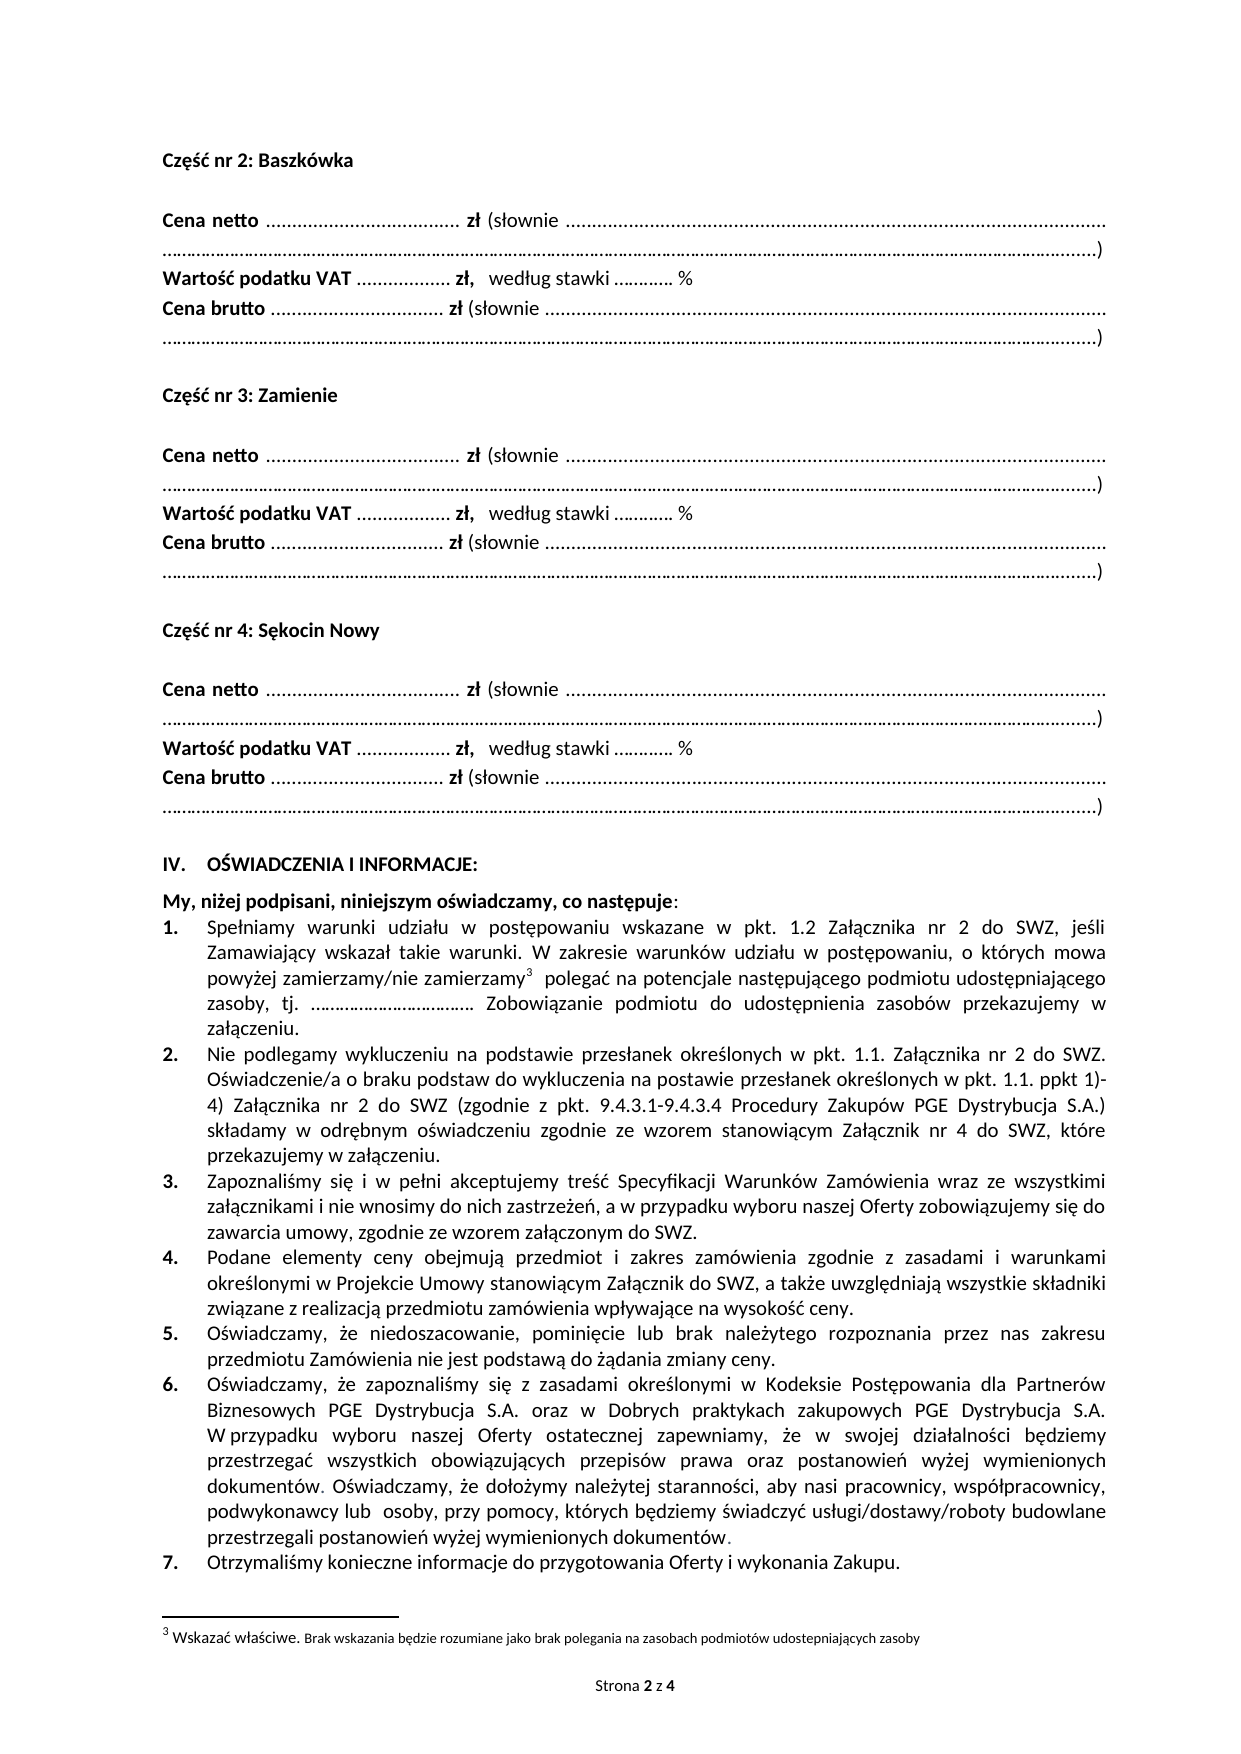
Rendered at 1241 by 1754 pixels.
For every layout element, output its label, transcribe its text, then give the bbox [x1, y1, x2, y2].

list Podane elementy ceny obejmują przedmiot i zakres zamówienia zgodnie z zasadami i warunkami określonymi w Projekcie Umowy stanowiącym Załącznik do SWZ, a także uwzględniają wszystkie składniki związane z realizacją przedmiotu zamówienia wpływające na wysokość ceny. [162, 1244, 1107, 1321]
list Wartość podatku VAT .................. zł, według stawki ……..…. % [162, 500, 1107, 526]
list Zapoznaliśmy się i w pełni akceptujemy treść Specyfikacji Warunków Zamówienia wraz ze wszystkimi załącznikami i nie wnosimy do nich zastrzeżeń, a w przypadku wyboru naszej Oferty zobowiązujemy się do zawarcia umowy, zgodnie ze wzorem załączonym do SWZ. [162, 1168, 1107, 1244]
text Część nr 3: Zamienie [162, 382, 1107, 408]
text Część nr 2: Baszkówka [162, 148, 1107, 173]
list Wartość podatku VAT .................. zł, według stawki ……..…. % [162, 266, 1107, 291]
list My, niżej podpisani, niniejszym oświadczamy, co następuje: [162, 889, 1107, 914]
list Wartość podatku VAT .................. zł, według stawki ……..…. % [162, 735, 1107, 760]
list Spełniamy warunki udziału w postępowaniu wskazane w pkt. 1.2 Załącznika nr 2 do SWZ, jeśli Zamawiający wskazał takie warunki. W zakresie warunków udziału w postępowaniu, o których mowa powyżej zamierzamy/nie zamierzamy polegać na potencjale następującego podmiotu udostępniającego zasoby, tj. ……………………………. Zobowiązanie podmiotu do udostępnienia zasobów przekazujemy w załączeniu. [162, 914, 1107, 1041]
list Otrzymaliśmy konieczne informacje do przygotowania Oferty i wykonania Zakupu. [162, 1549, 1107, 1575]
list Oświadczamy, że zapoznaliśmy się z zasadami określonymi w Kodeksie Postępowania dla Partnerów Biznesowych PGE Dystrybucja S.A. oraz w Dobrych praktykach zakupowych PGE Dystrybucja S.A. W przypadku wyboru naszej Oferty ostatecznej zapewniamy, że w swojej działalności będziemy przestrzegać wszystkich obowiązujących przepisów prawa oraz postanowień wyżej wymienionych dokumentów. Oświadczamy, że dołożymy należytej staranności, aby nasi pracownicy, współpracownicy, podwykonawcy lub osoby, przy pomocy, których będziemy świadczyć usługi/dostawy/roboty budowlane przestrzegali postanowień wyżej wymienionych dokumentów. [162, 1371, 1107, 1549]
text Część nr 4: Sękocin Nowy [162, 617, 1107, 642]
list Nie podlegamy wykluczeniu na podstawie przesłanek określonych w pkt. 1.1. Załącznika nr 2 do SWZ. Oświadczenie/a o braku podstaw do wykluczenia na postawie przesłanek określonych w pkt. 1.1. ppkt 1)-4) Załącznika nr 2 do SWZ (zgodnie z pkt. 9.4.3.1-9.4.3.4 Procedury Zakupów PGE Dystrybucja S.A.) składamy w odrębnym oświadczeniu zgodnie ze wzorem stanowiącym Załącznik nr 4 do SWZ, które przekazujemy w załączeniu. [162, 1041, 1107, 1168]
list Oświadczamy, że niedoszacowanie, pominięcie lub brak należytego rozpoznania przez nas zakresu przedmiotu Zamówienia nie jest podstawą do żądania zmiany ceny. [162, 1321, 1107, 1371]
subtitle OŚWIADCZENIA I INFORMACJE: [162, 851, 1107, 876]
